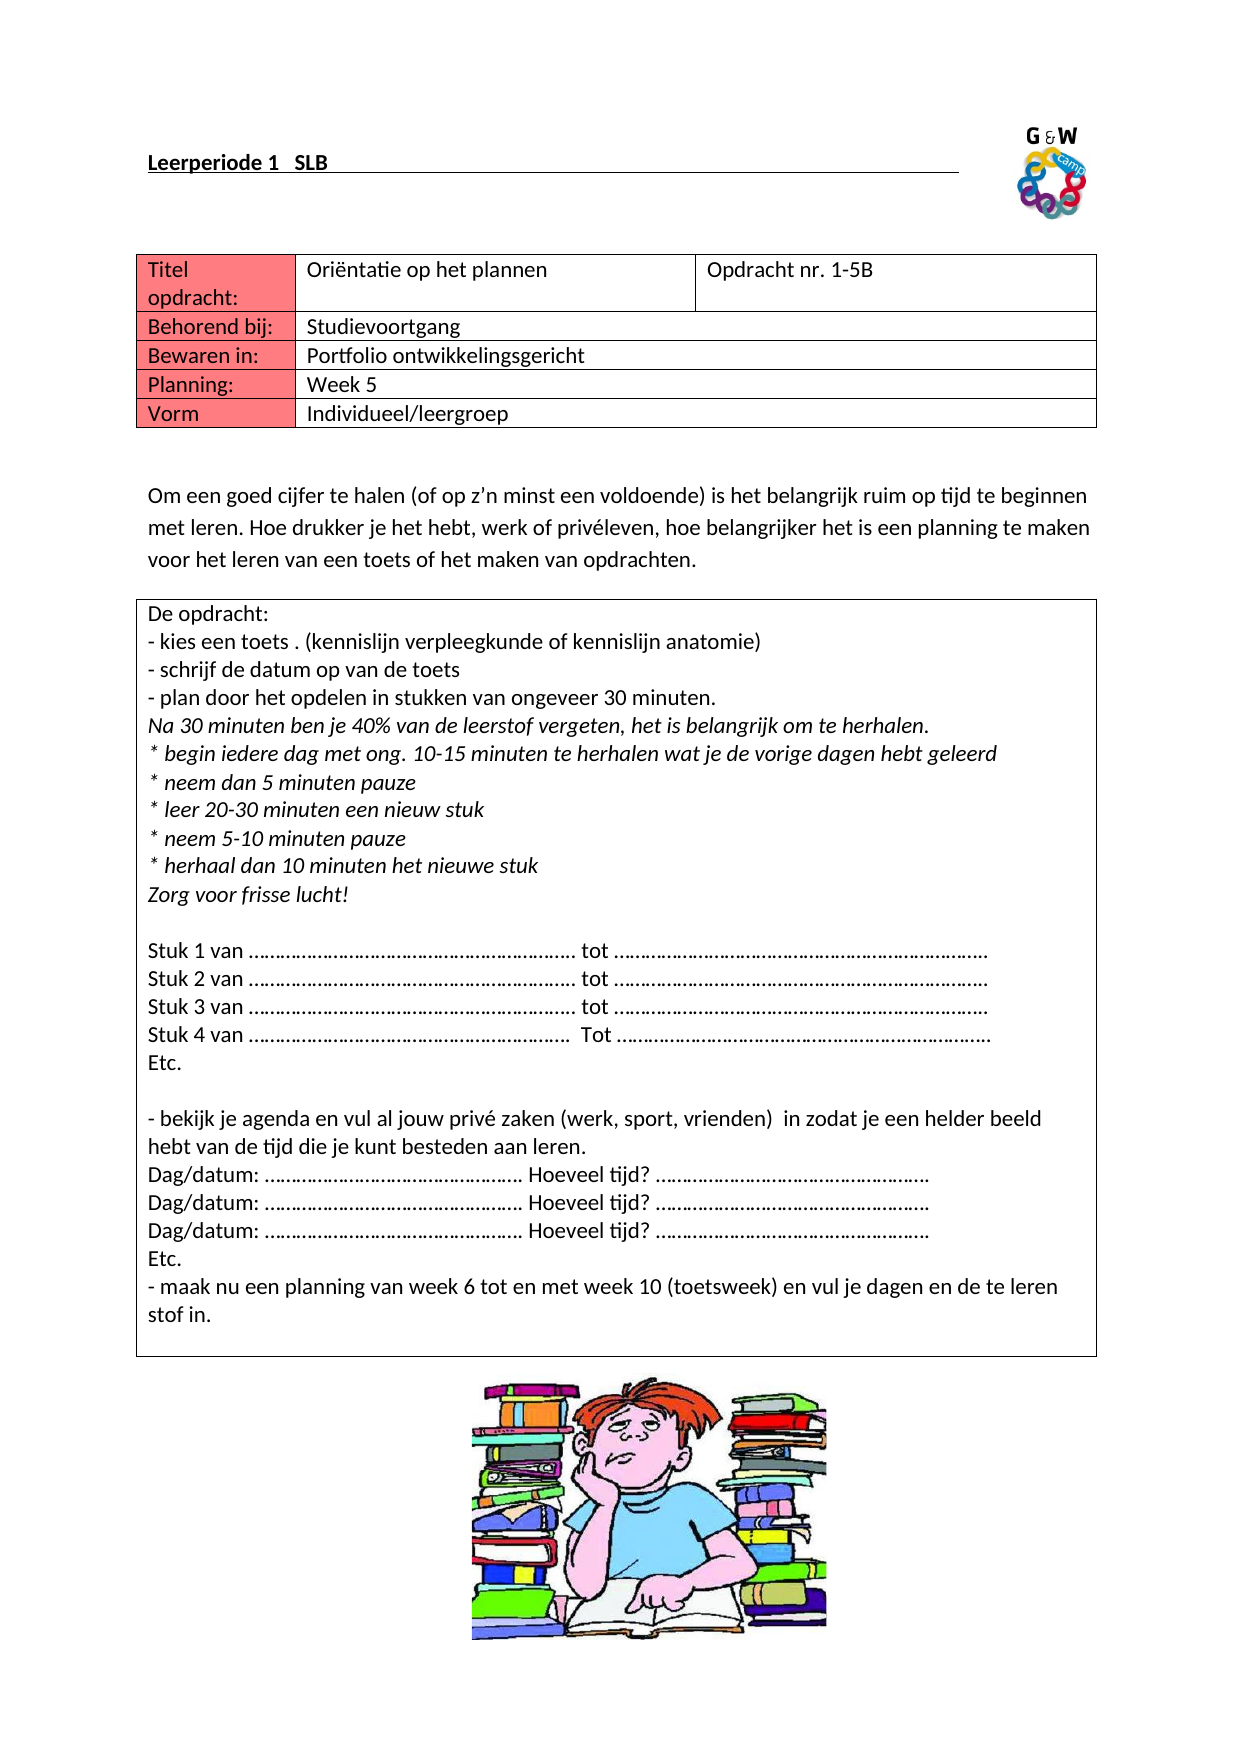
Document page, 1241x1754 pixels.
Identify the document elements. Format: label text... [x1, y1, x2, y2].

text Om een goed cijfer te halen (of op z’n minst een voldoende) is het belangrijk ruim op tijd te beginnen met leren. Hoe drukker je het hebt, werk of privéleven, hoe belangrijker het is een planning te maken voor het leren van een toets of het maken van opdrachten. [148, 481, 1093, 573]
table_cell Behorend bij: [137, 312, 295, 340]
table_cell Studievoortgang [296, 312, 1096, 340]
table_cell Bewaren in: [137, 341, 295, 369]
picture [1014, 176, 1091, 221]
table_header Oriëntatie op het plannen [296, 255, 695, 311]
table_cell Planning: [137, 370, 295, 398]
table_cell Portfolio ontwikkelingsgericht [296, 341, 1096, 369]
table_cell Week 5 [296, 370, 1096, 398]
table_cell Individueel/leergroep [296, 399, 1096, 427]
picture [471, 1373, 827, 1640]
picture [1014, 123, 1091, 148]
table_header Titel opdracht: [137, 255, 295, 311]
text Leerperiode 1 SLB [148, 148, 1093, 176]
table_header Opdracht nr. 1-5B [696, 255, 1096, 311]
table_header De opdracht: - kies een toets . (kennislijn verpleegkunde of kennislijn anatomie) - schrijf de datum op van de toets - plan door het opdelen in stukken van ongeveer 30 minuten. Na 30 minuten ben je 40% van de leerstof vergeten, het is belangrijk om te herhalen. * begin iedere dag met ong. 10-15 minuten te herhalen wat je de vorige dagen hebt geleerd * neem dan 5 minuten pauze * leer 20-30 minuten een nieuw stuk * neem 5-10 minuten pauze * herhaal dan 10 minuten het nieuwe stuk Zorg voor frisse lucht! Stuk 1 van …………………………………………………….. tot …………………………………………………………….. Stuk 2 van …………………………………………………….. tot …………………………………………………………….. Stuk 3 van …………………………………………………….. tot …………………………………………………………….. Stuk 4 van ……………………………………………………. Tot …………………………………………………………….. Etc. - bekijk je agenda en vul al jouw privé zaken (werk, sport, vrienden) in zodat je een helder beeld hebt van de tijd die je kunt besteden aan leren. Dag/datum: …………………………………………. Hoeveel tijd? ……………………………………………. Dag/datum: …………………………………………. Hoeveel tijd? ……………………………………………. Dag/datum: …………………………………………. Hoeveel tijd? ……………………………………………. Etc. - maak nu een planning van week 6 tot en met week 10 (toetsweek) en vul je dagen en de te leren stof in. [137, 600, 1096, 1356]
table_cell Vorm [137, 399, 295, 427]
